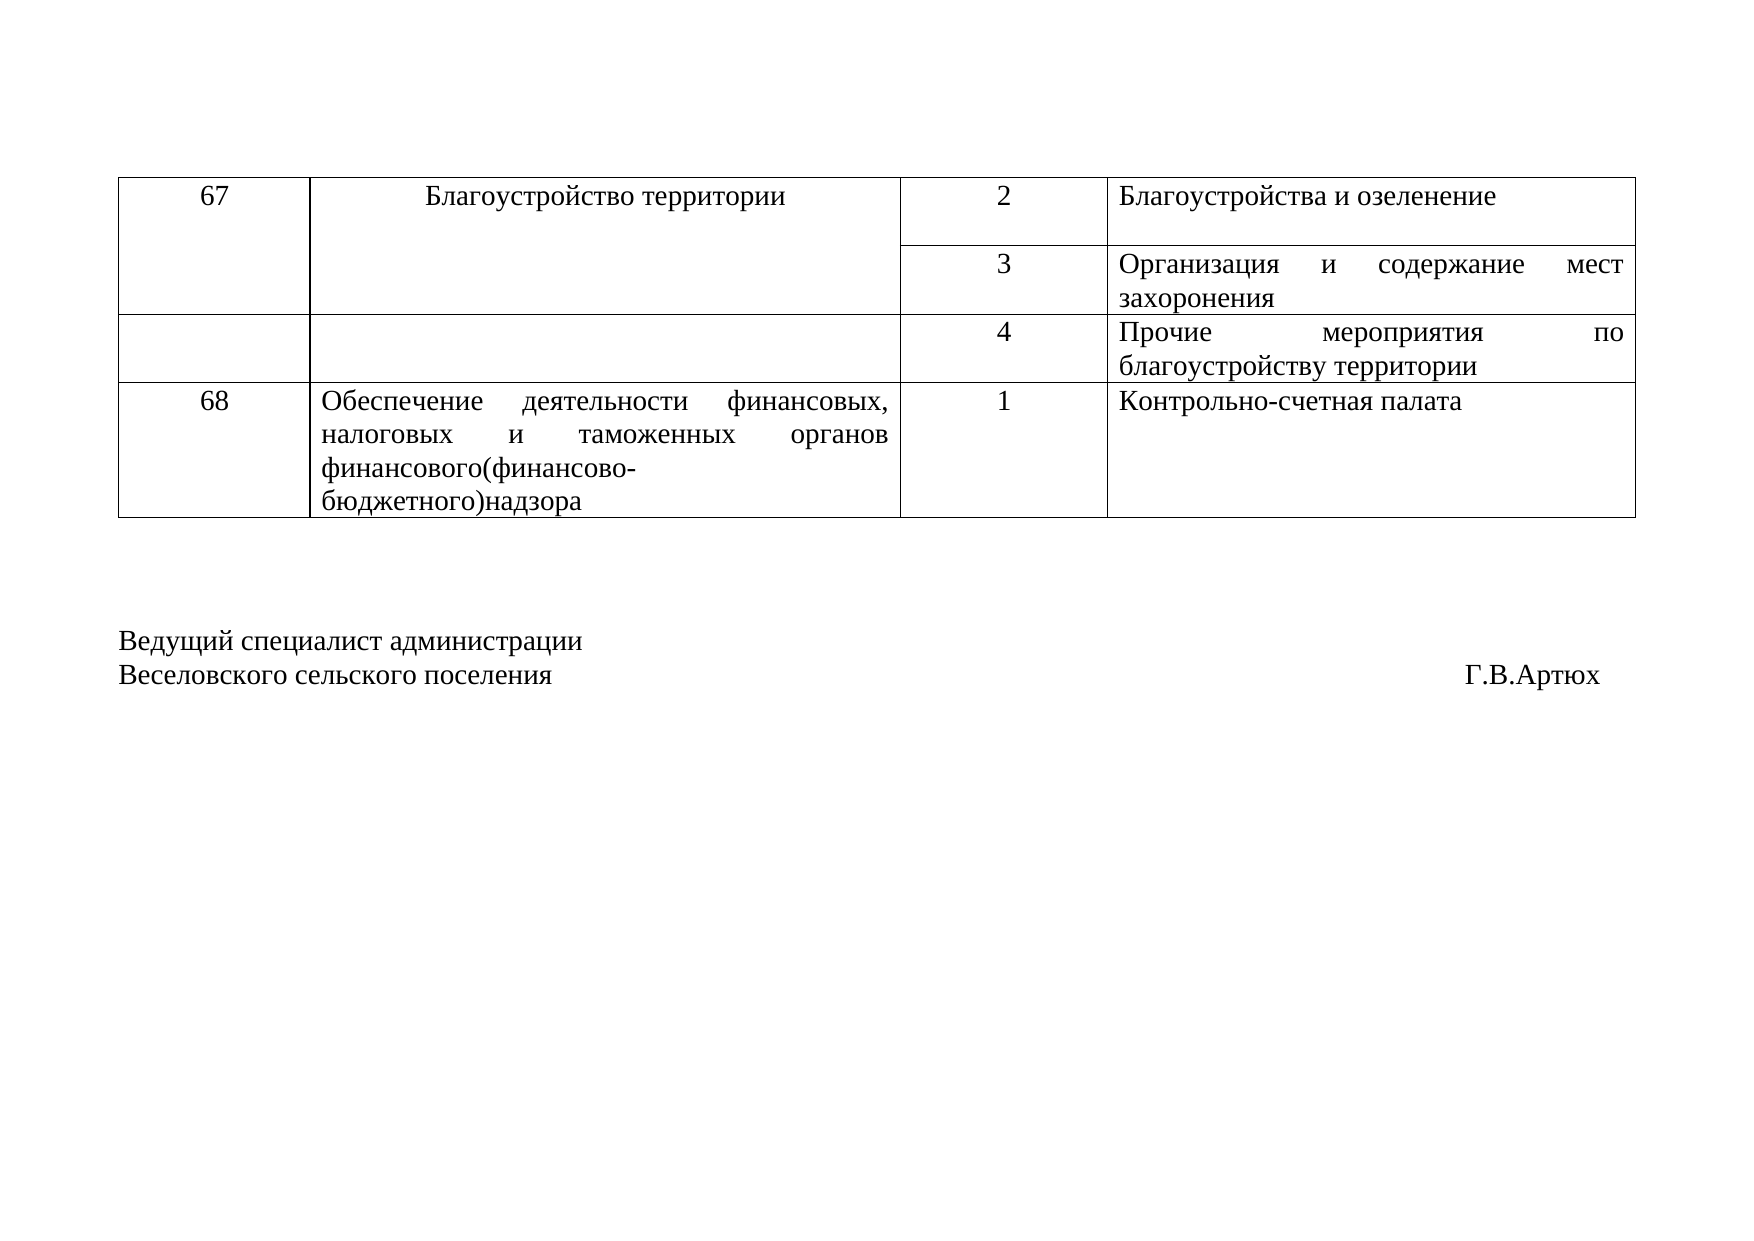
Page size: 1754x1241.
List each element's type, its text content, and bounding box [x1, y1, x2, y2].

table_cell 68 [119, 383, 309, 517]
table_cell Организация и содержание мест захоронения [1108, 246, 1635, 313]
table_cell [119, 315, 309, 382]
table_cell 2 [901, 178, 1107, 245]
table_cell 4 [901, 315, 1107, 382]
table_cell Благоустройство территории [311, 178, 900, 313]
table_cell 67 [119, 178, 309, 313]
table_cell Обеспечение деятельности финансовых, налоговых и таможенных органов финансового(финансово-бюджетного)надзора [311, 383, 900, 517]
table_cell Контрольно-счетная палата [1108, 383, 1635, 517]
table_cell Благоустройства и озеленение [1108, 178, 1635, 245]
table_cell Прочие мероприятия по благоустройству территории [1108, 315, 1635, 382]
text Ведущий специалист администрации [118, 623, 1636, 657]
table_cell 1 [901, 383, 1107, 517]
table_cell 3 [901, 246, 1107, 313]
text Веселовского сельского поселения Г.В.Артюх [118, 657, 1636, 691]
table_cell [311, 315, 900, 382]
